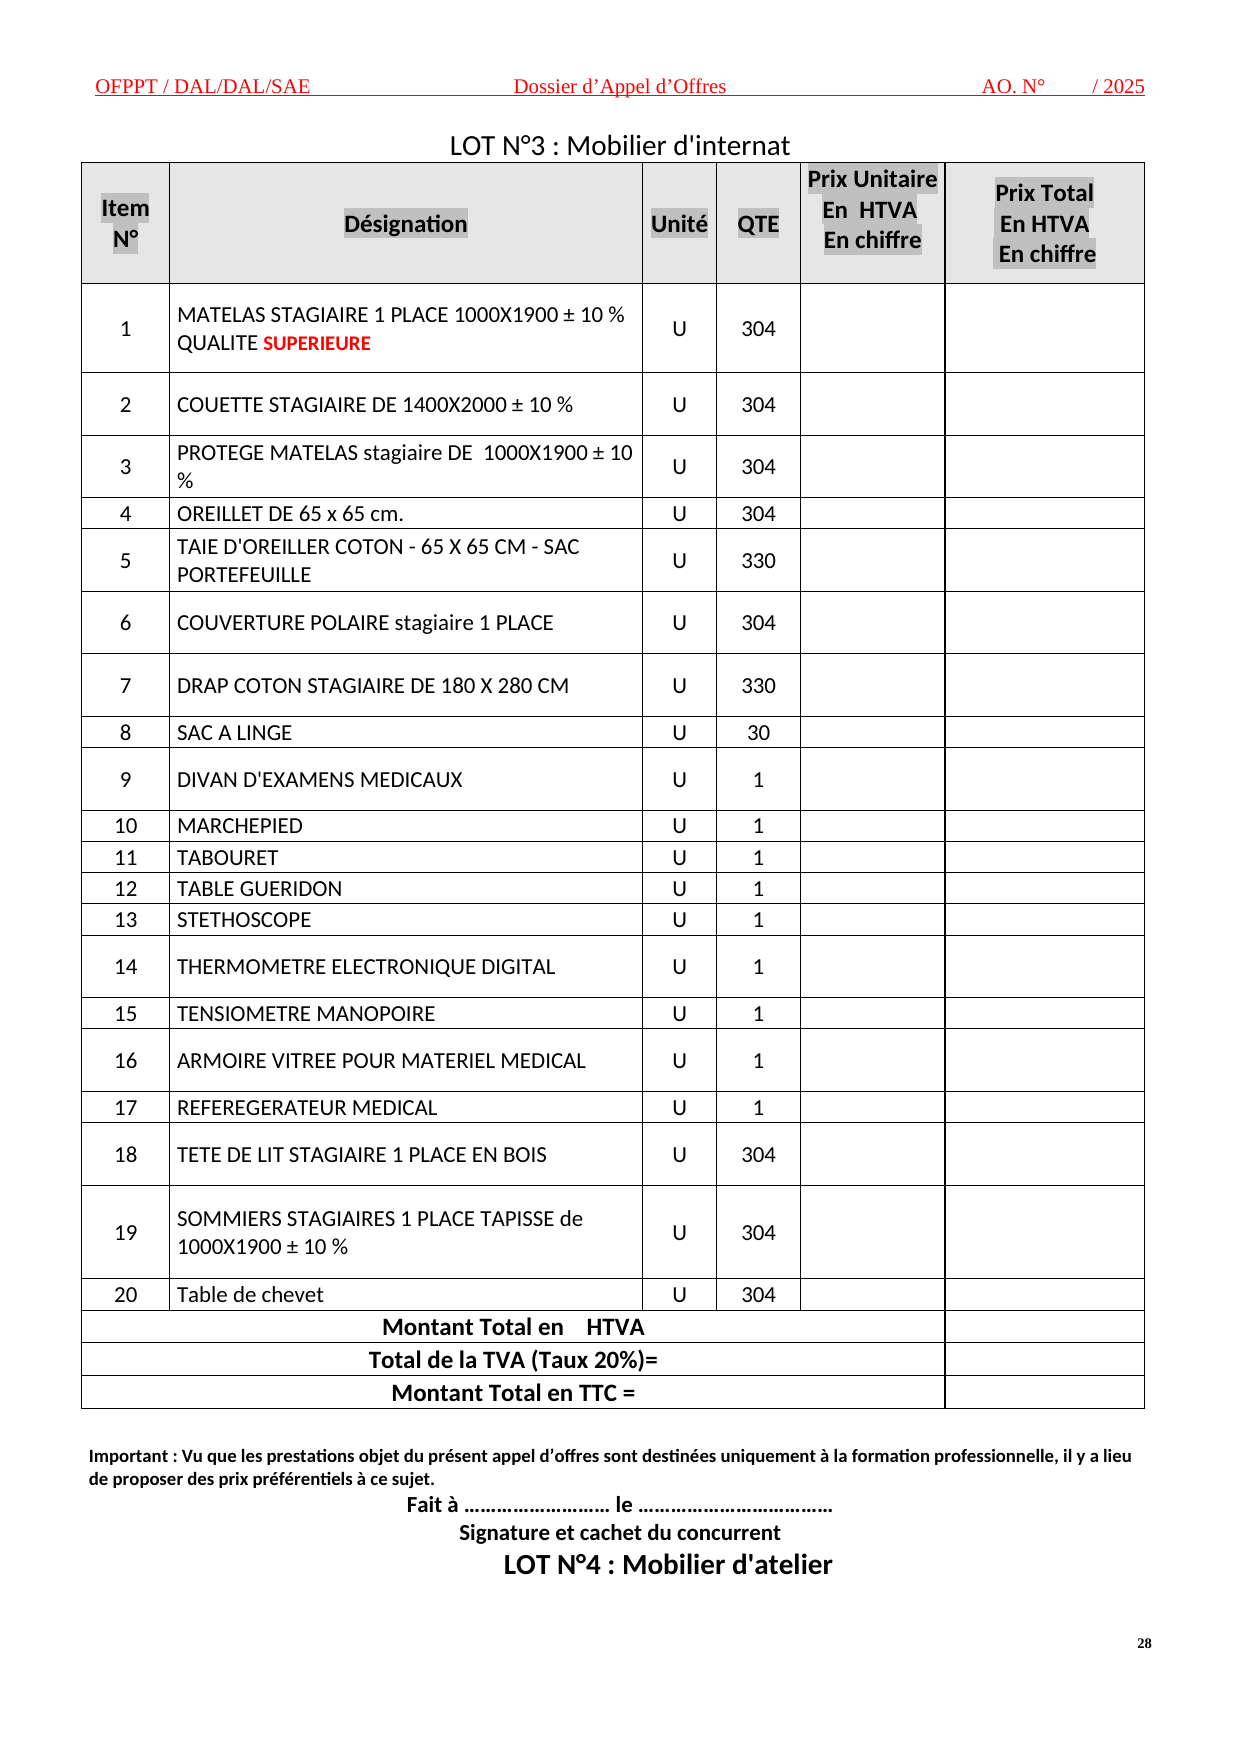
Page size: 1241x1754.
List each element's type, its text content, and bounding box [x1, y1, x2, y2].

table_cell 9 [82, 748, 169, 809]
table_cell [946, 529, 1144, 591]
table_cell 1 [717, 873, 800, 903]
table_cell 1 [82, 284, 169, 372]
text Fait à ……………………… le ……………………………… [89, 1490, 1152, 1518]
table_cell 1 [717, 998, 800, 1028]
table_cell TABLE GUERIDON [170, 873, 642, 903]
table_cell 6 [82, 592, 169, 653]
table_cell [946, 498, 1144, 528]
table_cell U [643, 1279, 716, 1309]
table_cell [946, 1376, 1144, 1408]
table_cell [801, 811, 944, 841]
table_cell TAIE D'OREILLER COTON - 65 X 65 CM - SAC PORTEFEUILLE [170, 529, 642, 591]
table_cell Table de chevet [170, 1279, 642, 1309]
table_cell 304 [717, 436, 800, 497]
table_cell [946, 904, 1144, 934]
text Signature et cachet du concurrent [89, 1518, 1152, 1546]
table_cell 17 [82, 1092, 169, 1122]
table_cell MARCHEPIED [170, 811, 642, 841]
table_cell U [643, 1186, 716, 1278]
table_cell [946, 1123, 1144, 1184]
table_cell U [643, 1029, 716, 1091]
table_cell 304 [717, 592, 800, 653]
table_cell [946, 1343, 1144, 1375]
table_cell 4 [82, 498, 169, 528]
table_cell [801, 529, 944, 591]
table_cell 330 [717, 529, 800, 591]
table_cell 8 [82, 717, 169, 747]
table_cell 1 [717, 811, 800, 841]
table_cell 30 [717, 717, 800, 747]
table_cell [946, 1092, 1144, 1122]
table_cell 1 [717, 1029, 800, 1091]
table_cell U [643, 811, 716, 841]
table_cell [946, 1186, 1144, 1278]
table_cell [946, 842, 1144, 872]
table_cell 19 [82, 1186, 169, 1278]
text LOT N°4 : Mobilier d'atelier [185, 1546, 1152, 1582]
table_cell [801, 1029, 944, 1091]
table_cell 13 [82, 904, 169, 934]
table_cell U [643, 373, 716, 434]
table_cell [946, 1029, 1144, 1091]
table_cell 15 [82, 998, 169, 1028]
table_cell [801, 748, 944, 809]
table_header Unité [643, 163, 716, 283]
table_cell 20 [82, 1279, 169, 1309]
table_cell DRAP COTON STAGIAIRE DE 180 X 280 CM [170, 654, 642, 716]
table_cell STETHOSCOPE [170, 904, 642, 934]
table_cell [801, 373, 944, 434]
table_cell 304 [717, 1186, 800, 1278]
table_cell [946, 1279, 1144, 1309]
table_cell 1 [717, 1092, 800, 1122]
table_cell Montant Total en HTVA [82, 1311, 944, 1342]
table_cell U [643, 592, 716, 653]
table_header Prix Total En HTVA En chiffre [946, 163, 1144, 283]
table_cell 304 [717, 373, 800, 434]
table_cell 16 [82, 1029, 169, 1091]
table_cell U [643, 904, 716, 934]
table_cell [801, 936, 944, 997]
table_cell [801, 1279, 944, 1309]
table_cell 304 [717, 284, 800, 372]
table_cell COUETTE STAGIAIRE DE 1400X2000 ± 10 % [170, 373, 642, 434]
table_cell [801, 842, 944, 872]
table_cell U [643, 436, 716, 497]
table_cell OREILLET DE 65 x 65 cm. [170, 498, 642, 528]
table_cell [946, 436, 1144, 497]
table_cell ARMOIRE VITREE POUR MATERIEL MEDICAL [170, 1029, 642, 1091]
table_cell TABOURET [170, 842, 642, 872]
table_cell [946, 936, 1144, 997]
table_cell THERMOMETRE ELECTRONIQUE DIGITAL [170, 936, 642, 997]
table_cell TETE DE LIT STAGIAIRE 1 PLACE EN BOIS [170, 1123, 642, 1184]
table_cell [946, 592, 1144, 653]
table_cell PROTEGE MATELAS stagiaire DE 1000X1900 ± 10 % [170, 436, 642, 497]
table_cell 3 [82, 436, 169, 497]
table_cell U [643, 748, 716, 809]
table_cell [946, 1311, 1144, 1342]
table_cell [801, 873, 944, 903]
table_cell [946, 717, 1144, 747]
table_cell 18 [82, 1123, 169, 1184]
table_cell MATELAS STAGIAIRE 1 PLACE 1000X1900 ± 10 % QUALITE SUPERIEURE [170, 284, 642, 372]
table_cell [946, 284, 1144, 372]
table_cell U [643, 842, 716, 872]
table_cell [801, 1092, 944, 1122]
table_cell 304 [717, 1123, 800, 1184]
table_header QTE [717, 163, 800, 283]
table_cell U [643, 998, 716, 1028]
table_cell [801, 284, 944, 372]
table_cell [801, 592, 944, 653]
table_cell COUVERTURE POLAIRE stagiaire 1 PLACE [170, 592, 642, 653]
table_cell [801, 998, 944, 1028]
table_cell REFEREGERATEUR MEDICAL [170, 1092, 642, 1122]
table_cell U [643, 936, 716, 997]
table_cell [946, 654, 1144, 716]
table_cell 7 [82, 654, 169, 716]
table_cell 12 [82, 873, 169, 903]
table_cell Montant Total en TTC = [82, 1376, 944, 1408]
table_cell DIVAN D'EXAMENS MEDICAUX [170, 748, 642, 809]
table_cell [946, 811, 1144, 841]
table_header Prix Unitaire En HTVA En chiffre [801, 163, 944, 283]
table_cell [801, 717, 944, 747]
table_header Désignation [170, 163, 642, 283]
table_cell 304 [717, 498, 800, 528]
table_cell U [643, 529, 716, 591]
table_cell [946, 998, 1144, 1028]
table_cell 304 [717, 1279, 800, 1309]
table_cell U [643, 873, 716, 903]
table_cell U [643, 1092, 716, 1122]
table_cell 1 [717, 936, 800, 997]
table_cell 1 [717, 842, 800, 872]
table_cell TENSIOMETRE MANOPOIRE [170, 998, 642, 1028]
table_cell 2 [82, 373, 169, 434]
table_cell 5 [82, 529, 169, 591]
table_cell [801, 1123, 944, 1184]
table_cell U [643, 498, 716, 528]
table_cell [801, 1186, 944, 1278]
table_header Item N° [82, 163, 169, 283]
table_cell 11 [82, 842, 169, 872]
table_cell [801, 436, 944, 497]
table_cell U [643, 654, 716, 716]
table_cell [801, 904, 944, 934]
table_cell [801, 654, 944, 716]
table_cell U [643, 717, 716, 747]
table_cell 1 [717, 904, 800, 934]
table_cell SOMMIERS STAGIAIRES 1 PLACE TAPISSE de 1000X1900 ± 10 % [170, 1186, 642, 1278]
table_cell SAC A LINGE [170, 717, 642, 747]
table_cell 1 [717, 748, 800, 809]
table_cell 10 [82, 811, 169, 841]
table_cell [946, 748, 1144, 809]
table_cell [946, 373, 1144, 434]
text LOT N°3 : Mobilier d'internat [89, 127, 1152, 162]
table_cell 330 [717, 654, 800, 716]
table_cell Total de la TVA (Taux 20%)= [82, 1343, 944, 1375]
text Important : Vu que les prestations objet du présent appel d’offres sont destinées uniquement à la formation professionnelle, il y a lieu de proposer des prix préférentiels à ce sujet. [89, 1444, 1152, 1490]
table_cell U [643, 284, 716, 372]
table_cell U [643, 1123, 716, 1184]
table_cell [946, 873, 1144, 903]
table_cell [801, 498, 944, 528]
table_cell 14 [82, 936, 169, 997]
